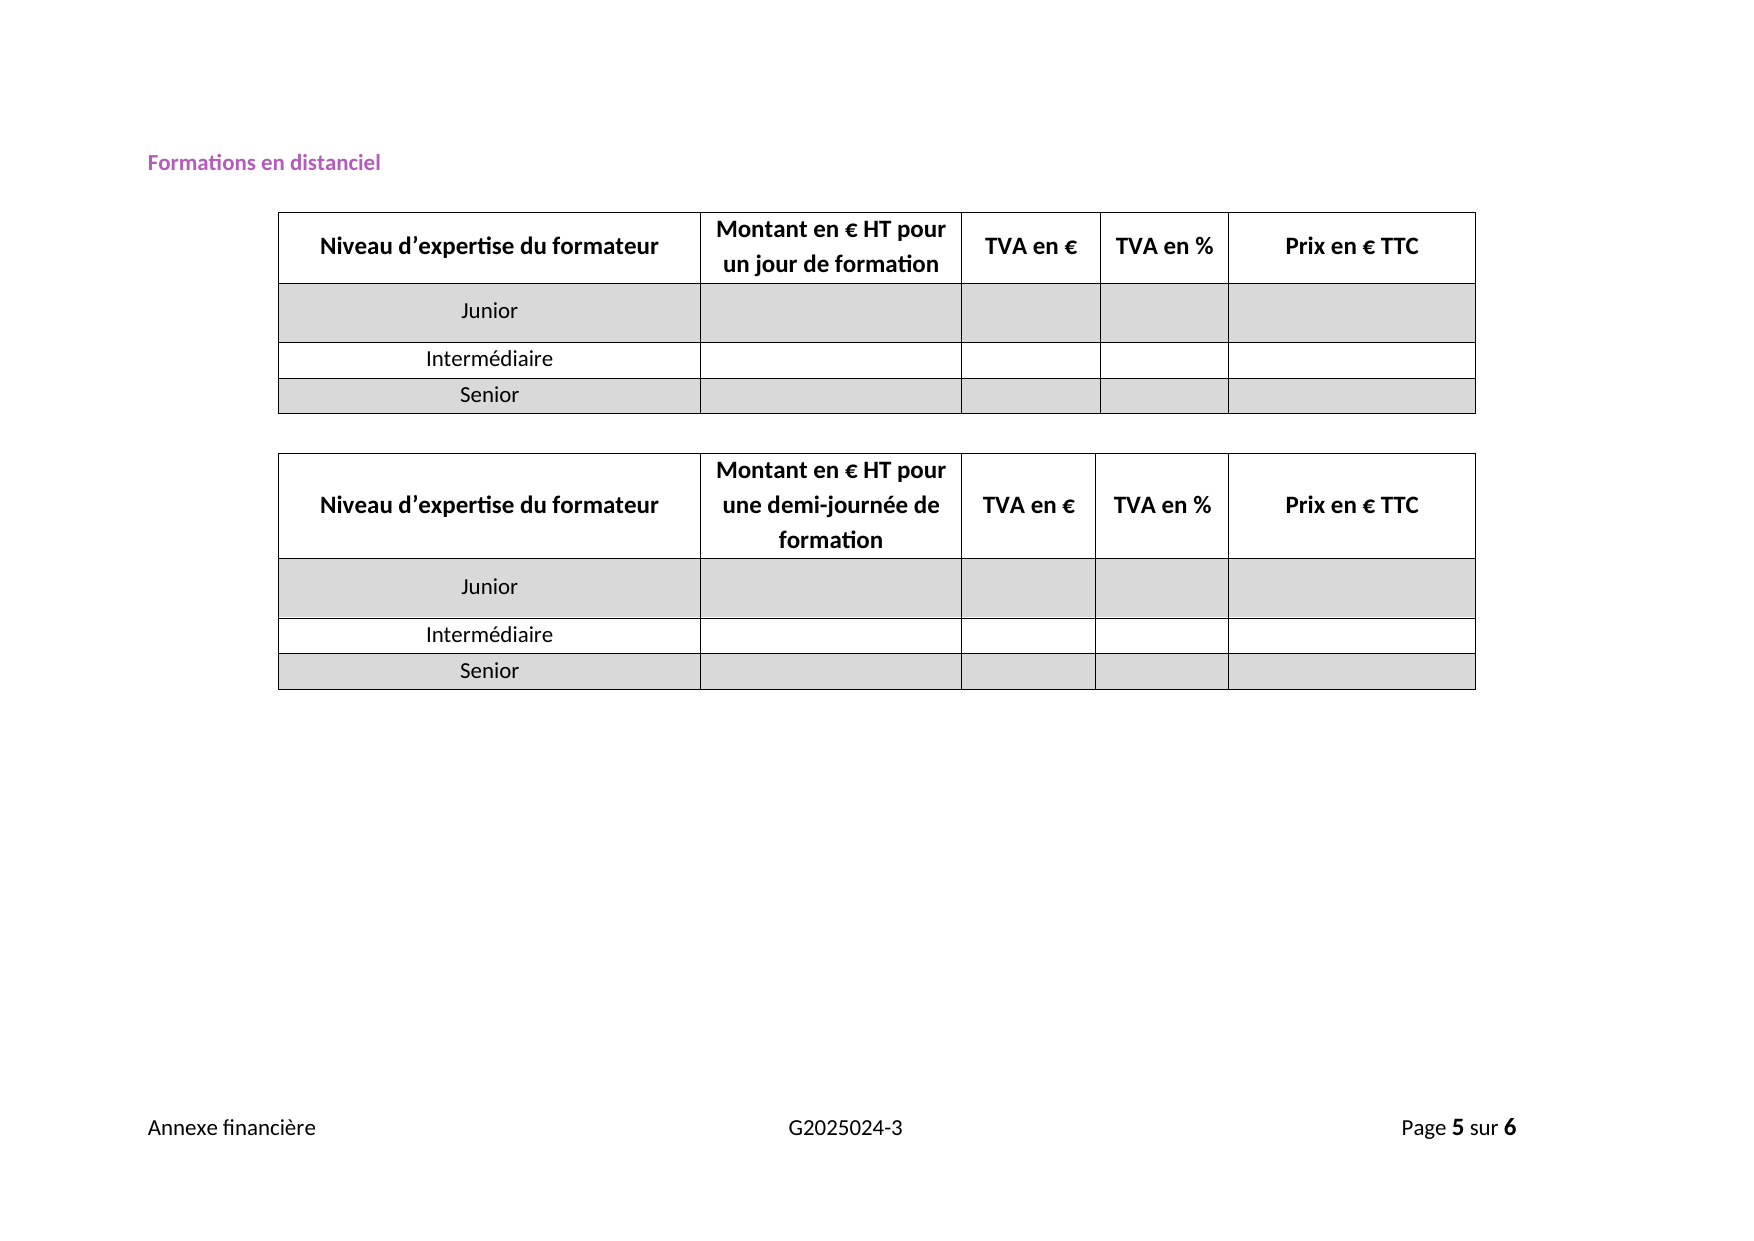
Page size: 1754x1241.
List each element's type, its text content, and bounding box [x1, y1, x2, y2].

table_cell [701, 619, 961, 653]
table_cell Senior [279, 379, 700, 413]
table_header Niveau d’expertise du formateur [279, 213, 700, 282]
table_cell [1101, 343, 1228, 377]
table_cell [1229, 619, 1475, 653]
table_header Prix en € TTC [1229, 454, 1475, 558]
table_cell [1096, 619, 1228, 653]
table_cell Junior [279, 559, 700, 617]
table_cell [1101, 379, 1228, 413]
table_cell Senior [279, 654, 700, 689]
table_cell [962, 559, 1095, 617]
table_header Prix en € TTC [1229, 213, 1475, 282]
table_cell [962, 379, 1100, 413]
table_cell [962, 654, 1095, 689]
table_header TVA en € [962, 454, 1095, 558]
text Formations en distanciel [148, 148, 1606, 176]
table_header Montant en € HT pour un jour de formation [701, 213, 961, 282]
table_cell [1096, 654, 1228, 689]
table_cell Intermédiaire [279, 619, 700, 653]
table_header TVA en % [1096, 454, 1228, 558]
table_cell [1101, 284, 1228, 342]
table_cell [701, 343, 961, 377]
table_cell [1229, 343, 1475, 377]
table_cell [701, 284, 961, 342]
table_cell Intermédiaire [279, 343, 700, 377]
table_cell [962, 284, 1100, 342]
table_cell [1096, 559, 1228, 617]
table_cell [1229, 284, 1475, 342]
table_cell [1229, 379, 1475, 413]
table_cell [1229, 654, 1475, 689]
table_header Montant en € HT pour une demi-journée de formation [701, 454, 961, 558]
table_cell [701, 379, 961, 413]
table_cell [701, 559, 961, 617]
table_cell [1229, 559, 1475, 617]
table_cell [962, 619, 1095, 653]
table_cell [962, 343, 1100, 377]
table_header TVA en % [1101, 213, 1228, 282]
table_header Niveau d’expertise du formateur [279, 454, 700, 558]
table_cell Junior [279, 284, 700, 342]
table_cell [701, 654, 961, 689]
table_header TVA en € [962, 213, 1100, 282]
